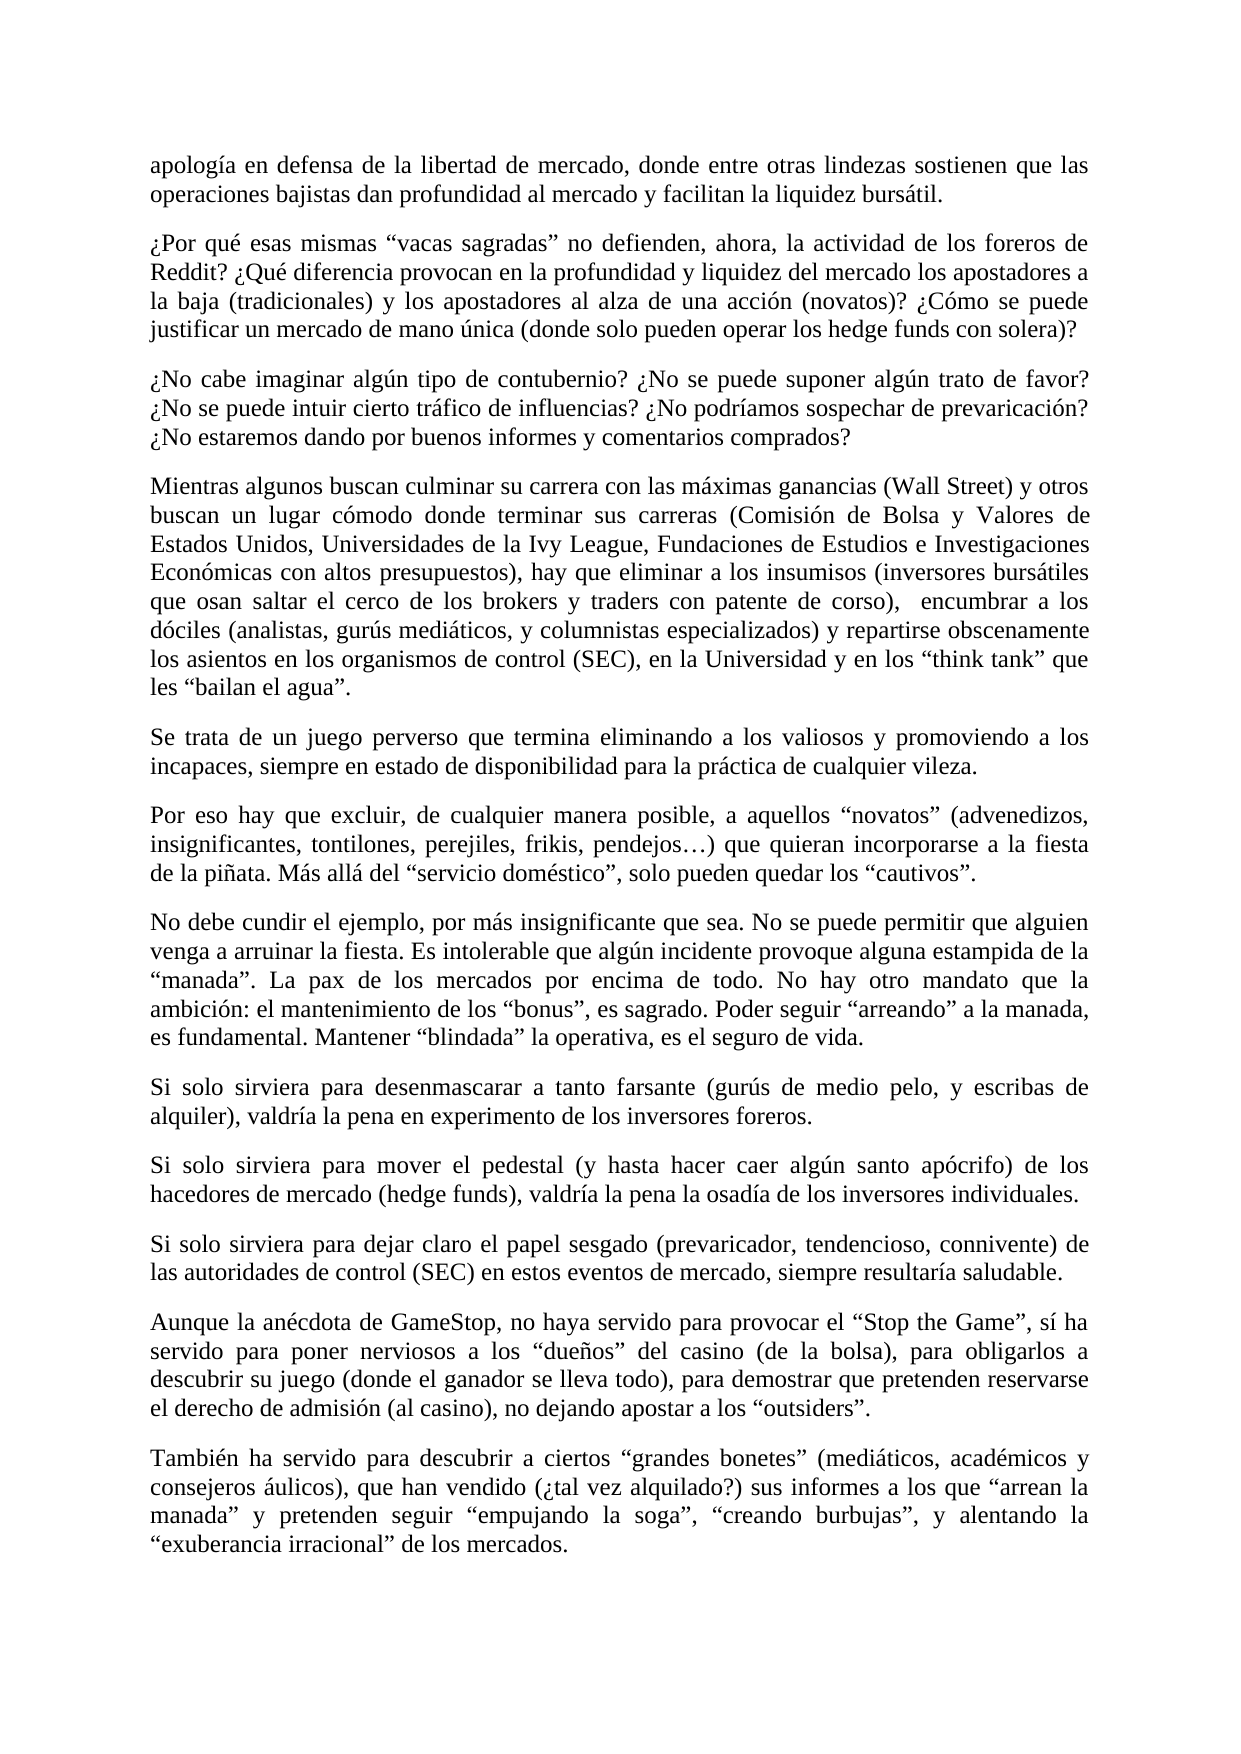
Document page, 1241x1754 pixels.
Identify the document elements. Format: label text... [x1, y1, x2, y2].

text Si solo sirviera para desenmascarar a tanto farsante (gurús de medio pelo, y escribas de alquiler), valdría la pena en experimento de los inversores foreros. [150, 1072, 1090, 1129]
text También ha servido para descubrir a ciertos “grandes bonetes” (mediáticos, académicos y consejeros áulicos), que han vendido (¿tal vez alquilado?) sus informes a los que “arrean la manada” y pretenden seguir “empujando la soga”, “creando burbujas”, y alentando la “exuberancia irracional” de los mercados. [150, 1443, 1090, 1558]
text Aunque la anécdota de GameStop, no haya servido para provocar el “Stop the Game”, sí ha servido para poner nerviosos a los “dueños” del casino (de la bolsa), para obligarlos a descubrir su juego (donde el ganador se lleva todo), para demostrar que pretenden reservarse el derecho de admisión (al casino), no dejando apostar a los “outsiders”. [150, 1307, 1090, 1422]
text Por eso hay que excluir, de cualquier manera posible, a aquellos “novatos” (advenedizos, insignificantes, tontilones, perejiles, frikis, pendejos…) que quieran incorporarse a la fiesta de la piñata. Más allá del “servicio doméstico”, solo pueden quedar los “cautivos”. [150, 800, 1090, 887]
text ¿Por qué esas mismas “vacas sagradas” no defienden, ahora, la actividad de los foreros de Reddit? ¿Qué diferencia provocan en la profundidad y liquidez del mercado los apostadores a la baja (tradicionales) y los apostadores al alza de una acción (novatos)? ¿Cómo se puede justificar un mercado de mano única (donde solo pueden operar los hedge funds con solera)? [150, 228, 1090, 343]
text No debe cundir el ejemplo, por más insignificante que sea. No se puede permitir que alguien venga a arruinar la fiesta. Es intolerable que algún incidente provoque alguna estampida de la “manada”. La pax de los mercados por encima de todo. No hay otro mandato que la ambición: el mantenimiento de los “bonus”, es sagrado. Poder seguir “arreando” a la manada, es fundamental. Mantener “blindada” la operativa, es el seguro de vida. [150, 907, 1090, 1051]
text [150, 150, 1090, 207]
text Si solo sirviera para mover el pedestal (y hasta hacer caer algún santo apócrifo) de los hacedores de mercado (hedge funds), valdría la pena la osadía de los inversores individuales. [150, 1150, 1090, 1208]
text Si solo sirviera para dejar claro el papel sesgado (prevaricador, tendencioso, connivente) de las autoridades de control (SEC) en estos eventos de mercado, siempre resultaría saludable. [150, 1229, 1090, 1286]
text Se trata de un juego perverso que termina eliminando a los valiosos y promoviendo a los incapaces, siempre en estado de disponibilidad para la práctica de cualquier vileza. [150, 722, 1090, 779]
text ¿No cabe imaginar algún tipo de contubernio? ¿No se puede suponer algún trato de favor? ¿No se puede intuir cierto tráfico de influencias? ¿No podríamos sospechar de prevaricación? ¿No estaremos dando por buenos informes y comentarios comprados? [150, 364, 1090, 450]
